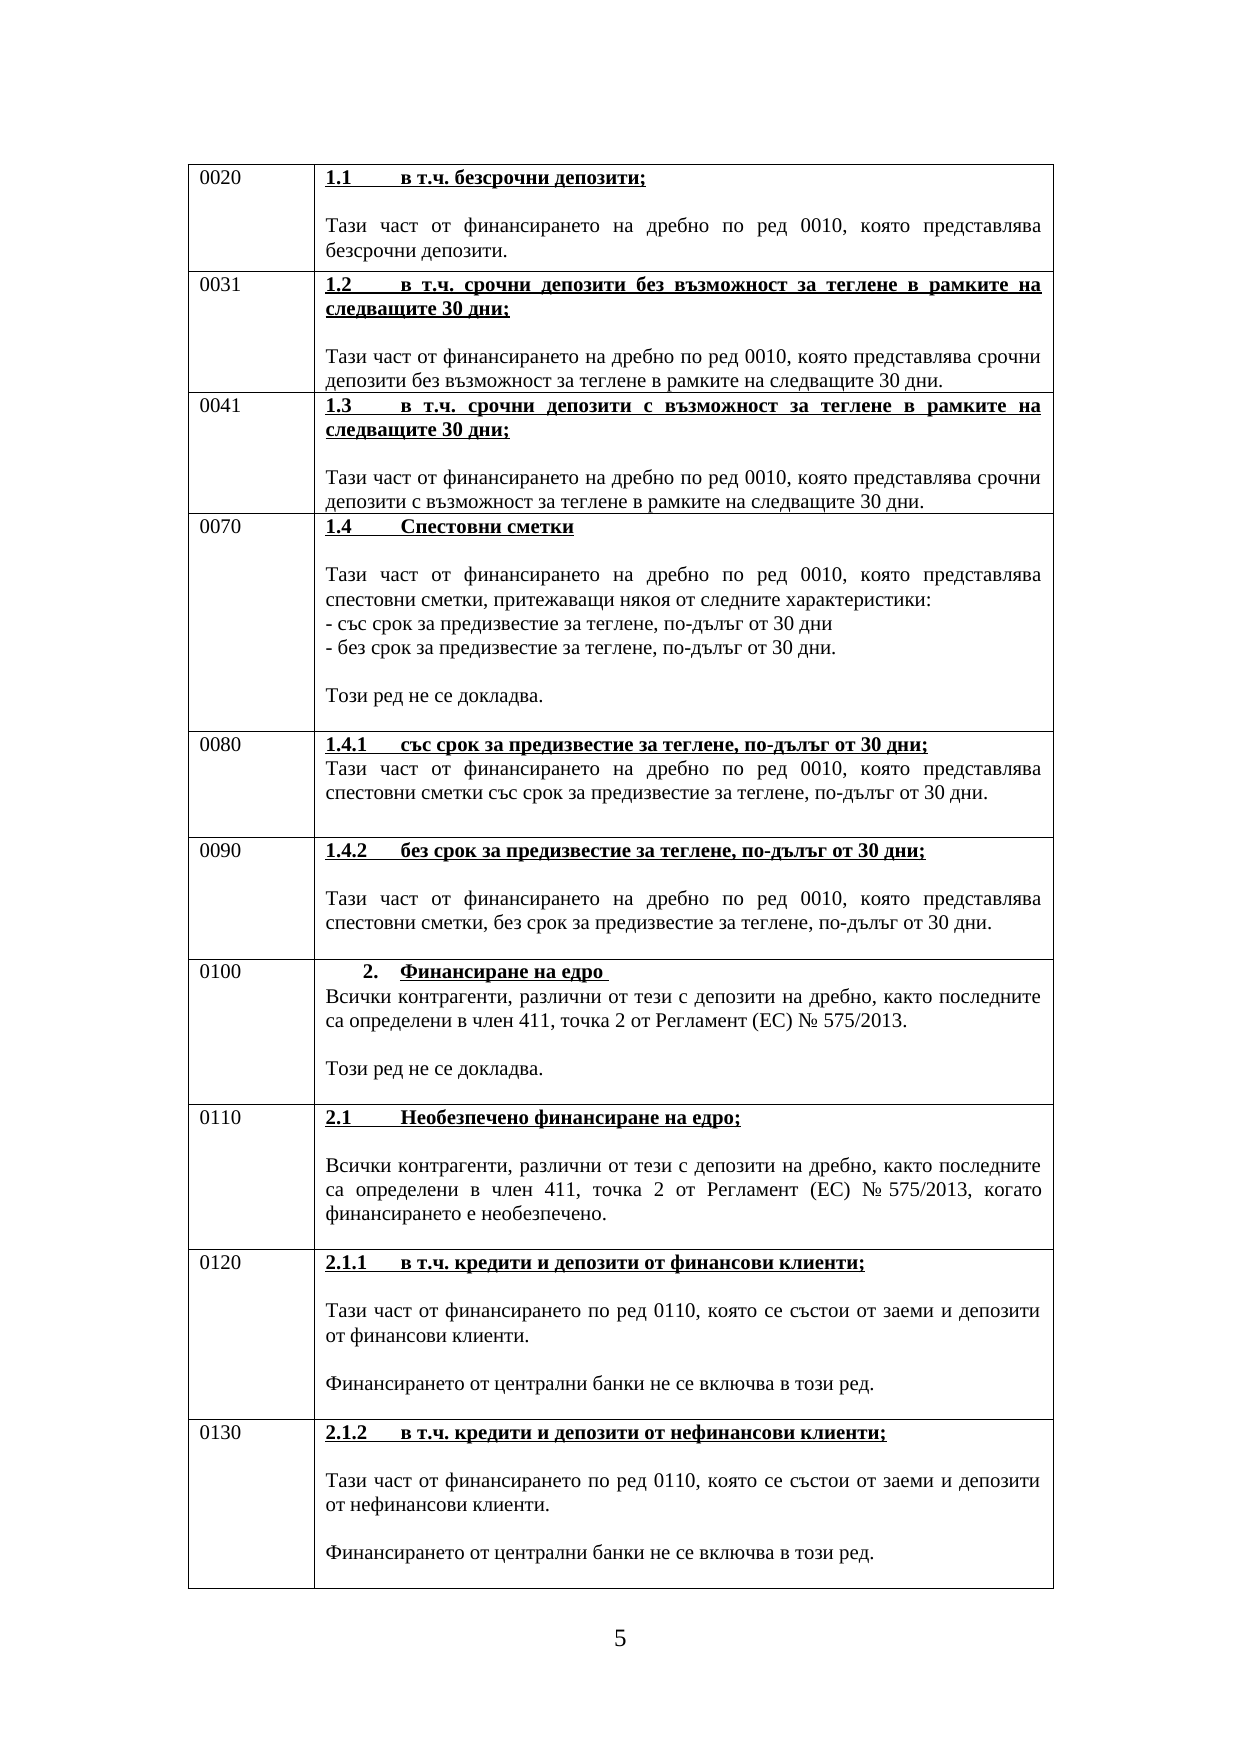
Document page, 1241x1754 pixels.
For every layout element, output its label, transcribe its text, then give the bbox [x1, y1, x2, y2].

table_cell 0020 [189, 165, 314, 271]
table_cell 1.3 в т.ч. срочни депозити с възможност за теглене в рамките на следващите 30 дни; Тази част от финансирането на дребно по ред 0010, която представлява срочни депозити с възможност за теглене в рамките на следващите 30 дни. [315, 393, 1053, 513]
table_cell 2.1.1 в т.ч. кредити и депозити от финансови клиенти; Тази част от финансирането по ред 0110, която се състои от заеми и депозити от финансови клиенти. Финансирането от централни банки не се включва в този ред. [315, 1250, 1053, 1419]
table_cell 0090 [189, 838, 314, 958]
table_cell 1.4.2 без срок за предизвестие за теглене, по-дълъг от 30 дни; Тази част от финансирането на дребно по ред 0010, която представлява спестовни сметки, без срок за предизвестие за теглене, по-дълъг от 30 дни. [315, 838, 1053, 958]
table_cell Финансиране на едро Всички контрагенти, различни от тези с депозити на дребно, както последните са определени в член 411, точка 2 от Регламент (ЕС) № 575/2013. Този ред не се докладва. [315, 960, 1053, 1104]
table_cell 1.2 в т.ч. срочни депозити без възможност за теглене в рамките на следващите 30 дни; Тази част от финансирането на дребно по ред 0010, която представлява срочни депозити без възможност за теглене в рамките на следващите 30 дни. [315, 272, 1053, 392]
table_cell 2.1 Необезпечено финансиране на едро; Всички контрагенти, различни от тези с депозити на дребно, както последните са определени в член 411, точка 2 от Регламент (ЕС) № 575/2013, когато финансирането е необезпечено. [315, 1105, 1053, 1249]
table_cell 0120 [189, 1250, 314, 1419]
table_cell 0031 [189, 272, 314, 392]
table_cell 0110 [189, 1105, 314, 1249]
table_cell 1.4 Спестовни сметки Тази част от финансирането на дребно по ред 0010, която представлява спестовни сметки, притежаващи някоя от следните характеристики: - със срок за предизвестие за теглене, по-дълъг от 30 дни - без срок за предизвестие за теглене, по-дълъг от 30 дни. Този ред не се докладва. [315, 514, 1053, 731]
table_cell 0070 [189, 514, 314, 731]
table_cell 0041 [189, 393, 314, 513]
table_cell 1.1 в т.ч. безсрочни депозити; Тази част от финансирането на дребно по ред 0010, която представлява безсрочни депозити. [315, 165, 1053, 271]
table_cell 0100 [189, 960, 314, 1104]
table_cell 0130 [189, 1420, 314, 1588]
table_cell 1.4.1 със срок за предизвестие за теглене, по-дълъг от 30 дни; Тази част от финансирането на дребно по ред 0010, която представлява спестовни сметки със срок за предизвестие за теглене, по-дълъг от 30 дни. [315, 732, 1053, 837]
table_cell 2.1.2 в т.ч. кредити и депозити от нефинансови клиенти; Тази част от финансирането по ред 0110, която се състои от заеми и депозити от нефинансови клиенти. Финансирането от централни банки не се включва в този ред. [315, 1420, 1053, 1588]
table_cell 0080 [189, 732, 314, 837]
